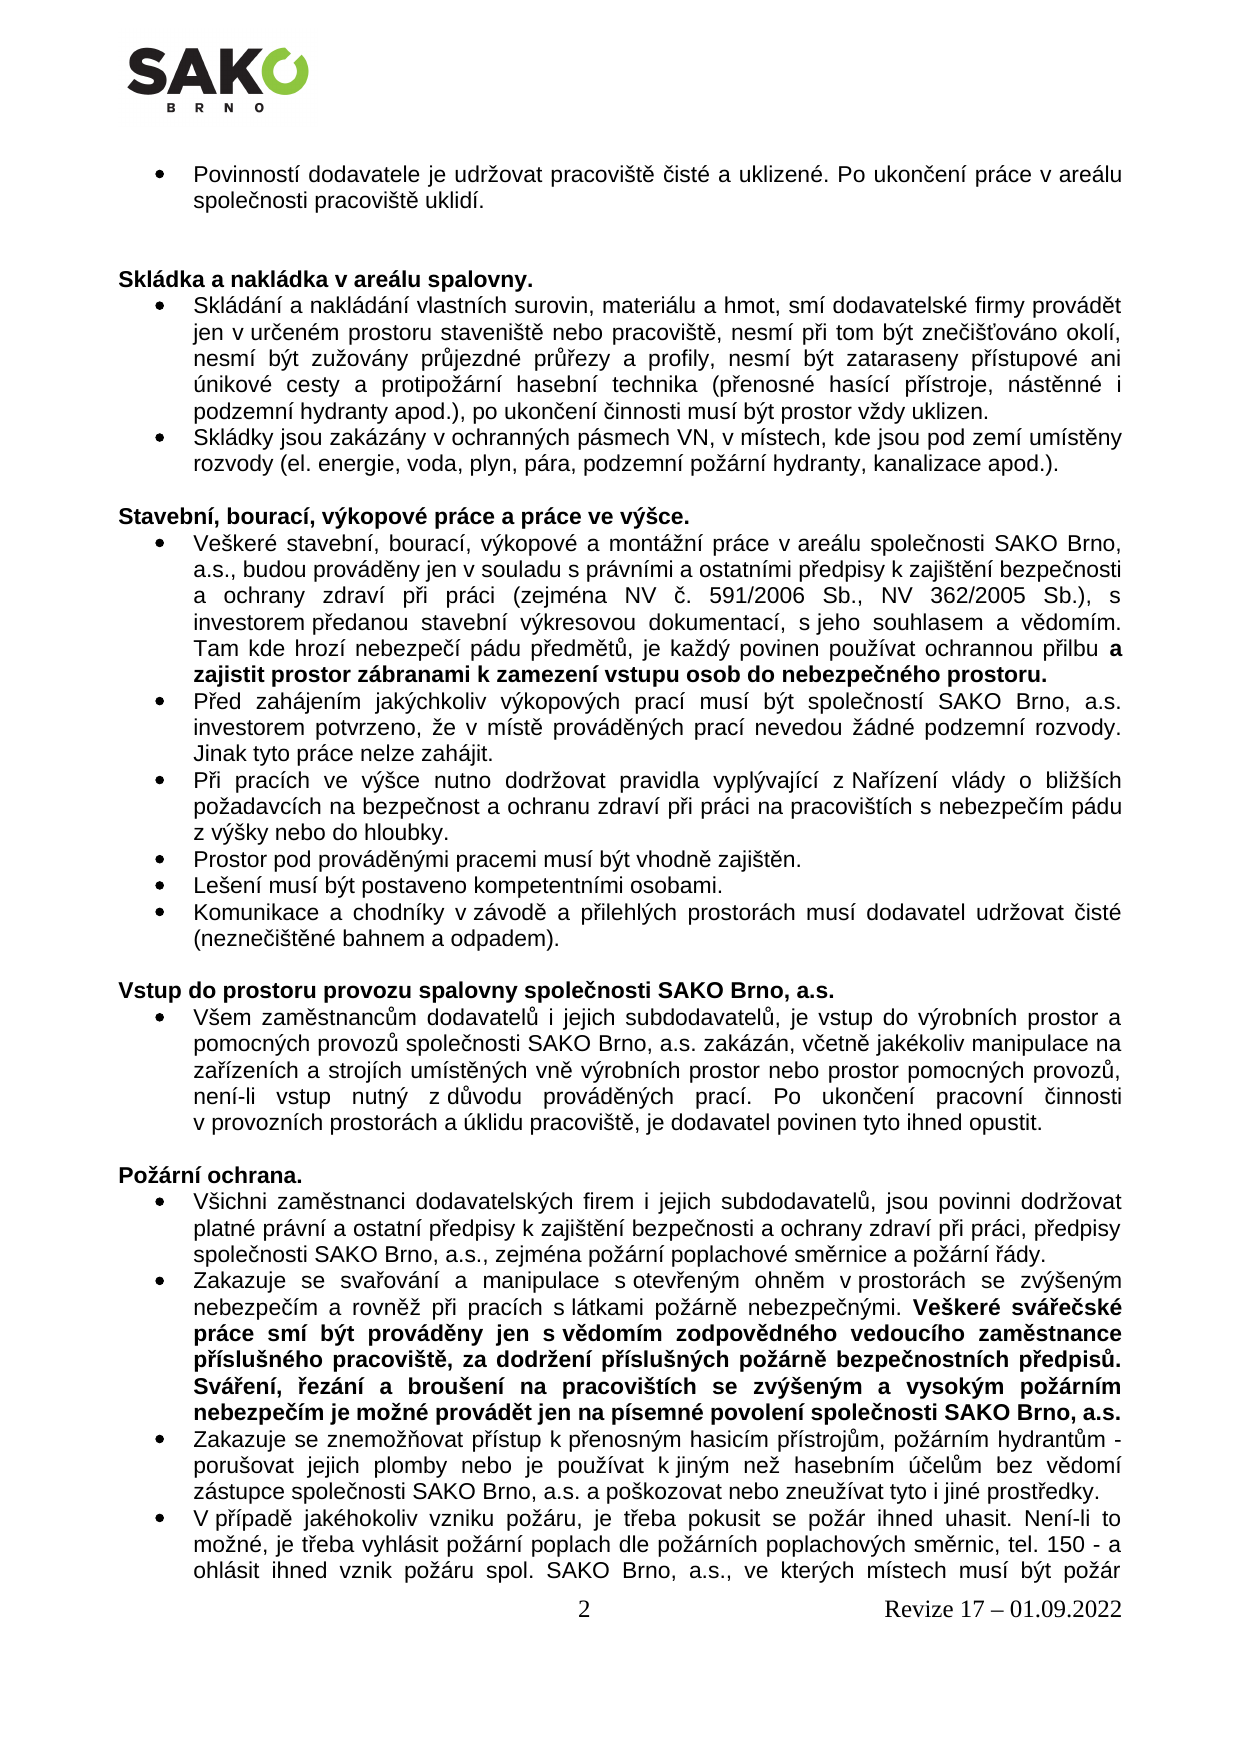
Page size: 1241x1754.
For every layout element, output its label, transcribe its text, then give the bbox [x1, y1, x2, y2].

text Skládka a nakládka v areálu spalovny. [118, 266, 1122, 292]
picture [118, 28, 318, 127]
list Komunikace a chodníky v závodě a přilehlých prostorách musí dodavatel udržovat čisté (neznečištěné bahnem a odpadem). [156, 898, 1122, 951]
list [156, 1504, 1122, 1584]
list Prostor pod prováděnými pracemi musí být vhodně zajištěn. [156, 846, 1122, 872]
list Skládání a nakládání vlastních surovin, materiálu a hmot, smí dodavatelské firmy provádět jen v určeném prostoru staveniště nebo pracoviště, nesmí při tom být znečišťováno okolí, nesmí být zužovány průjezdné průřezy a profily, nesmí být zataraseny přístupové ani únikové cesty a protipožární hasební technika (přenosné hasící přístroje, nástěnné i podzemní hydranty apod.), po ukončení činnosti musí být prostor vždy uklizen. [156, 292, 1122, 424]
list Všichni zaměstnanci dodavatelských firem i jejich subdodavatelů, jsou povinni dodržovat platné právní a ostatní předpisy k zajištění bezpečnosti a ochrany zdraví při práci, předpisy společnosti SAKO Brno, a.s., zejména požární poplachové směrnice a požární řády. [156, 1188, 1122, 1267]
text Vstup do prostoru provozu spalovny společnosti SAKO Brno, a.s. [118, 977, 1122, 1004]
list Skládky jsou zakázány v ochranných pásmech VN, v místech, kde jsou pod zemí umístěny rozvody (el. energie, voda, plyn, pára, podzemní požární hydranty, kanalizace apod.). [156, 424, 1122, 477]
text Požární ochrana. [118, 1162, 1122, 1188]
list Všem zaměstnancům dodavatelů i jejich subdodavatelů, je vstup do výrobních prostor a pomocných provozů společnosti SAKO Brno, a.s. zakázán, včetně jakékoliv manipulace na zařízeních a strojích umístěných vně výrobních prostor nebo prostor pomocných provozů, není-li vstup nutný z důvodu prováděných prací. Po ukončení pracovní činnosti v provozních prostorách a úklidu pracoviště, je dodavatel povinen tyto ihned opustit. [156, 1004, 1122, 1136]
list Zakazuje se svařování a manipulace s otevřeným ohněm v prostorách se zvýšeným nebezpečím a rovněž při pracích s látkami požárně nebezpečnými. Veškeré svářečské práce smí být prováděny jen s vědomím zodpovědného vedoucího zaměstnance příslušného pracoviště, za dodržení příslušných požárně bezpečnostních předpisů. Sváření, řezání a broušení na pracovištích se zvýšeným a vysokým požárním nebezpečím je možné provádět jen na písemné povolení společnosti SAKO Brno, a.s. [156, 1267, 1122, 1426]
list Povinností dodavatele je udržovat pracoviště čisté a uklizené. Po ukončení práce v areálu společnosti pracoviště uklidí. [156, 161, 1122, 213]
list Zakazuje se znemožňovat přístup k přenosným hasicím přístrojům, požárním hydrantům -porušovat jejich plomby nebo je používat k jiným než hasebním účelům bez vědomí zástupce společnosti SAKO Brno, a.s. a poškozovat nebo zneužívat tyto i jiné prostředky. [156, 1426, 1122, 1504]
list Při pracích ve výšce nutno dodržovat pravidla vyplývající z Nařízení vlády o bližších požadavcích na bezpečnost a ochranu zdraví při práci na pracovištích s nebezpečím pádu z výšky nebo do hloubky. [156, 767, 1122, 846]
list Před zahájením jakýchkoliv výkopových prací musí být společností SAKO Brno, a.s. investorem potvrzeno, že v místě prováděných prací nevedou žádné podzemní rozvody. Jinak tyto práce nelze zahájit. [156, 688, 1122, 767]
text Stavební, bourací, výkopové práce a práce ve výšce. [118, 503, 1122, 529]
list Lešení musí být postaveno kompetentními osobami. [156, 872, 1122, 898]
list Veškeré stavební, bourací, výkopové a montážní práce v areálu společnosti SAKO Brno, a.s., budou prováděny jen v souladu s právními a ostatními předpisy k zajištění bezpečnosti a ochrany zdraví při práci (zejména NV č. 591/2006 Sb., NV 362/2005 Sb.), s investorem předanou stavební výkresovou dokumentací, s jeho souhlasem a vědomím. Tam kde hrozí nebezpečí pádu předmětů, je každý povinen používat ochrannou přilbu a zajistit prostor zábranami k zamezení vstupu osob do nebezpečného prostoru. [156, 529, 1122, 688]
